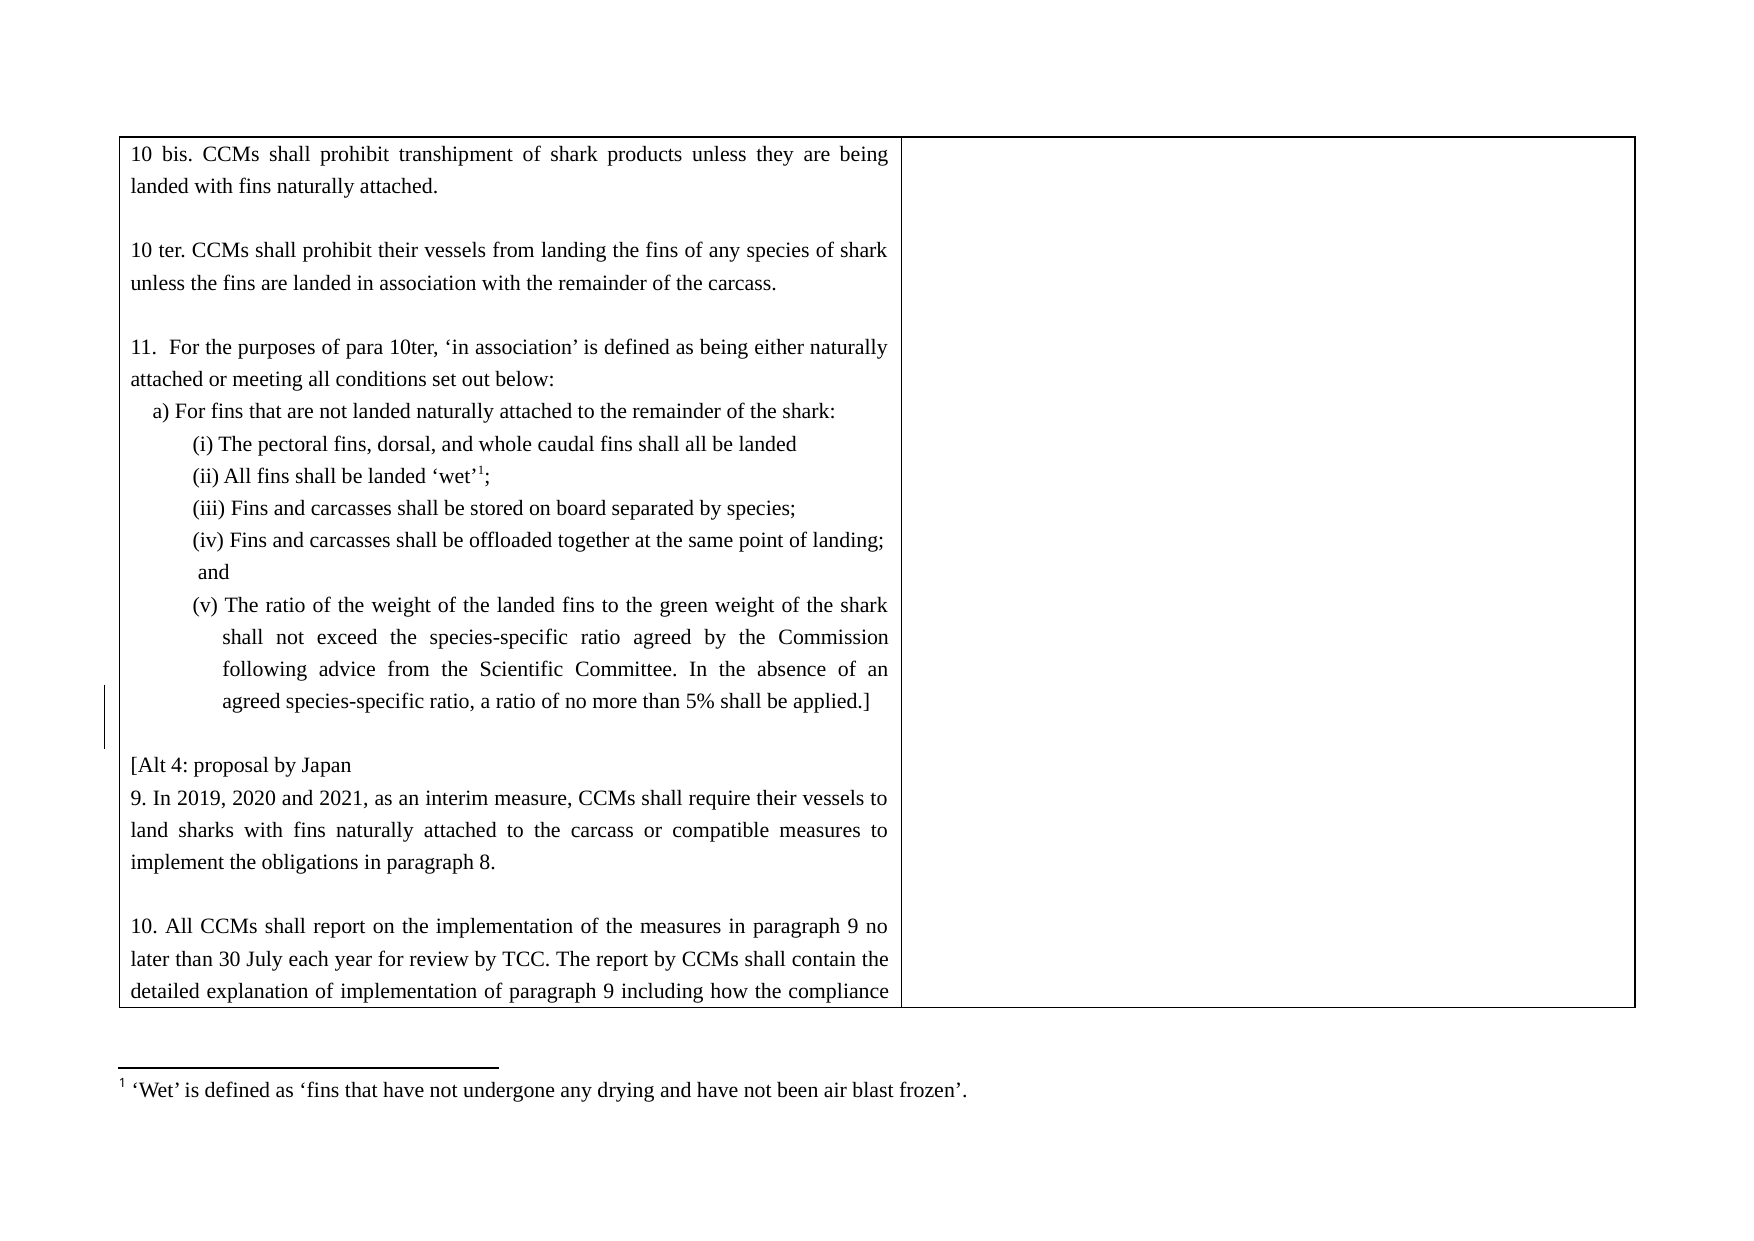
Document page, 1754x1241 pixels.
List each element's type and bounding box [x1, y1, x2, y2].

table_cell [902, 138, 1634, 1007]
table_cell [120, 138, 901, 1007]
